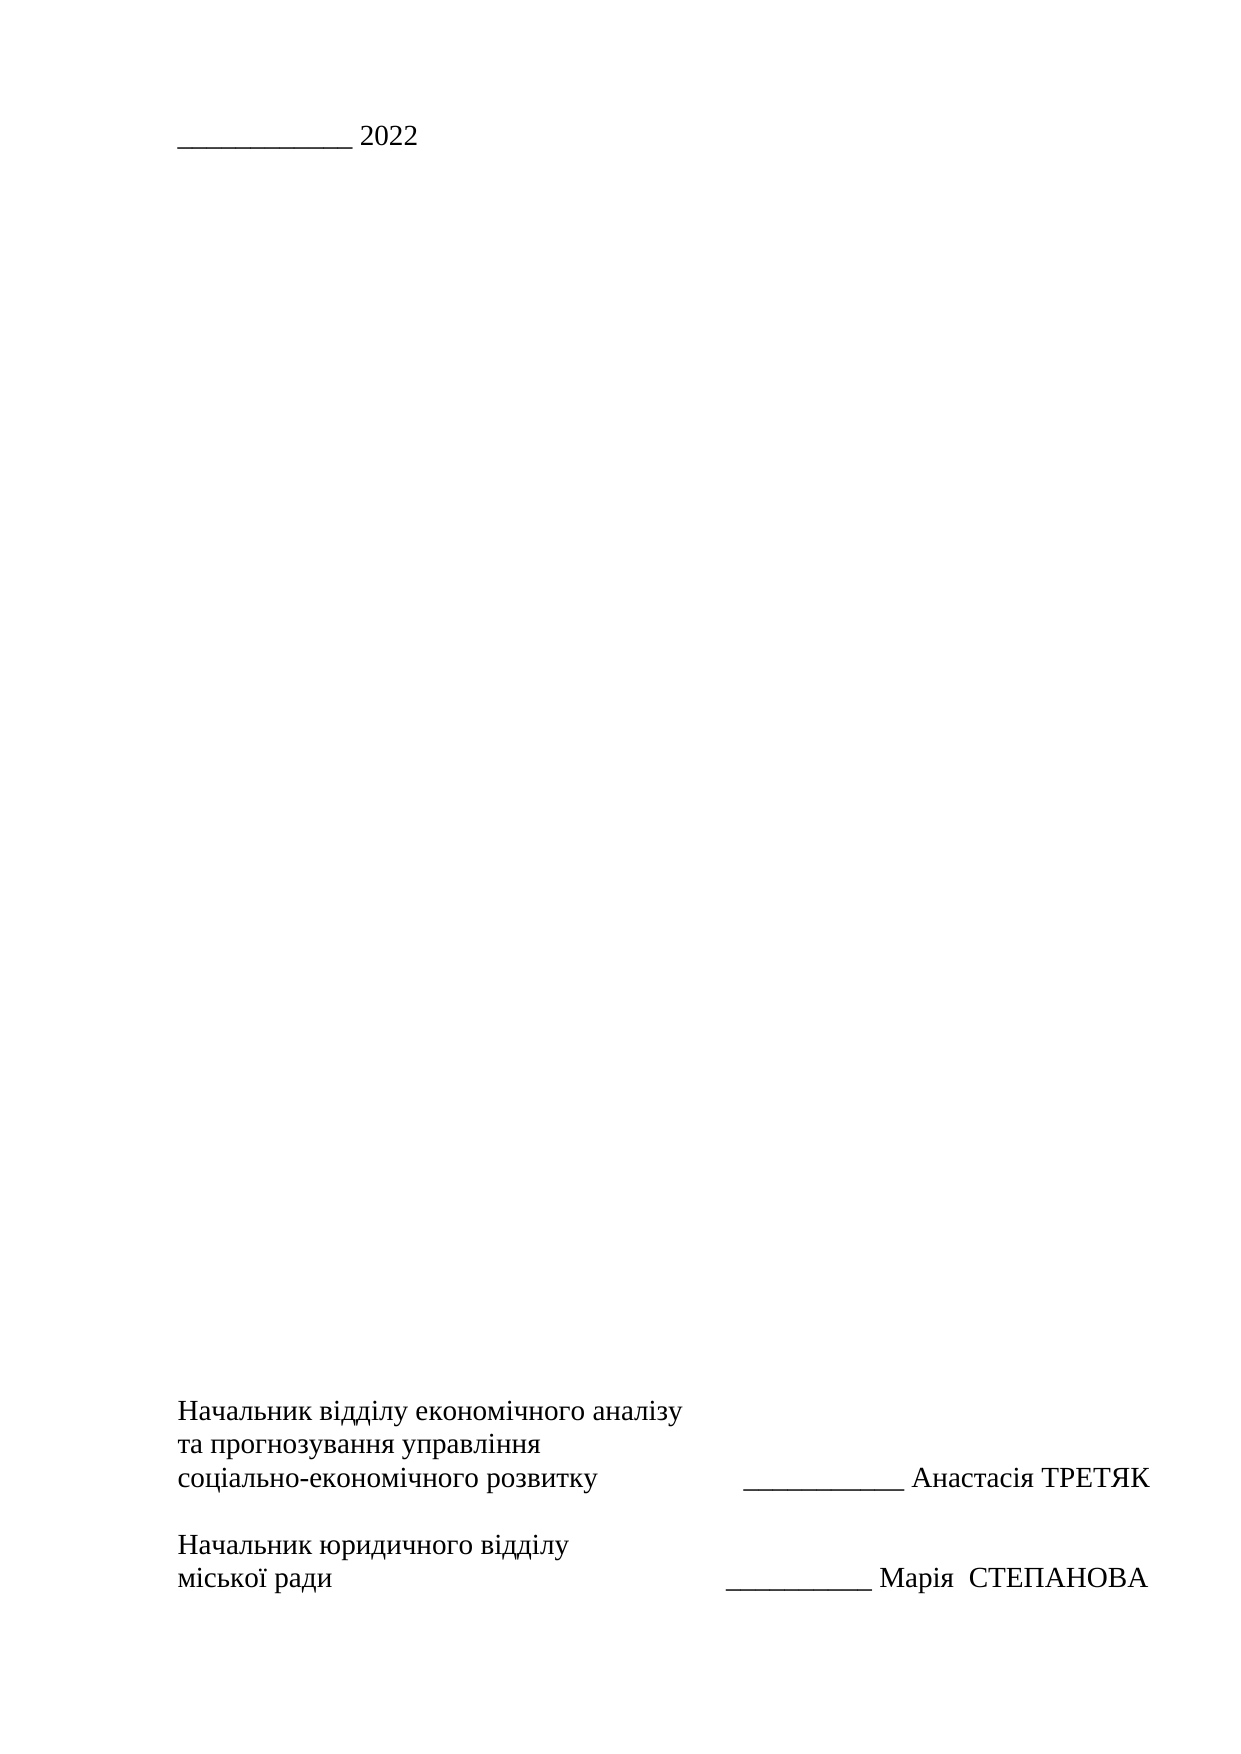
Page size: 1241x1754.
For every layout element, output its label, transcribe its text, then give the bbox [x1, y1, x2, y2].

text міської ради __________ Марія СТЕПАНОВА [177, 1560, 1152, 1594]
text соціально-економічного розвитку ___________ Анастасія ТРЕТЯК [177, 1460, 1152, 1493]
text ____________ 2022 [177, 118, 1152, 152]
text Начальник відділу економічного аналізу [177, 1393, 1152, 1426]
text та прогнозування управління [177, 1426, 1152, 1460]
text Начальник юридичного відділу [177, 1527, 1152, 1560]
